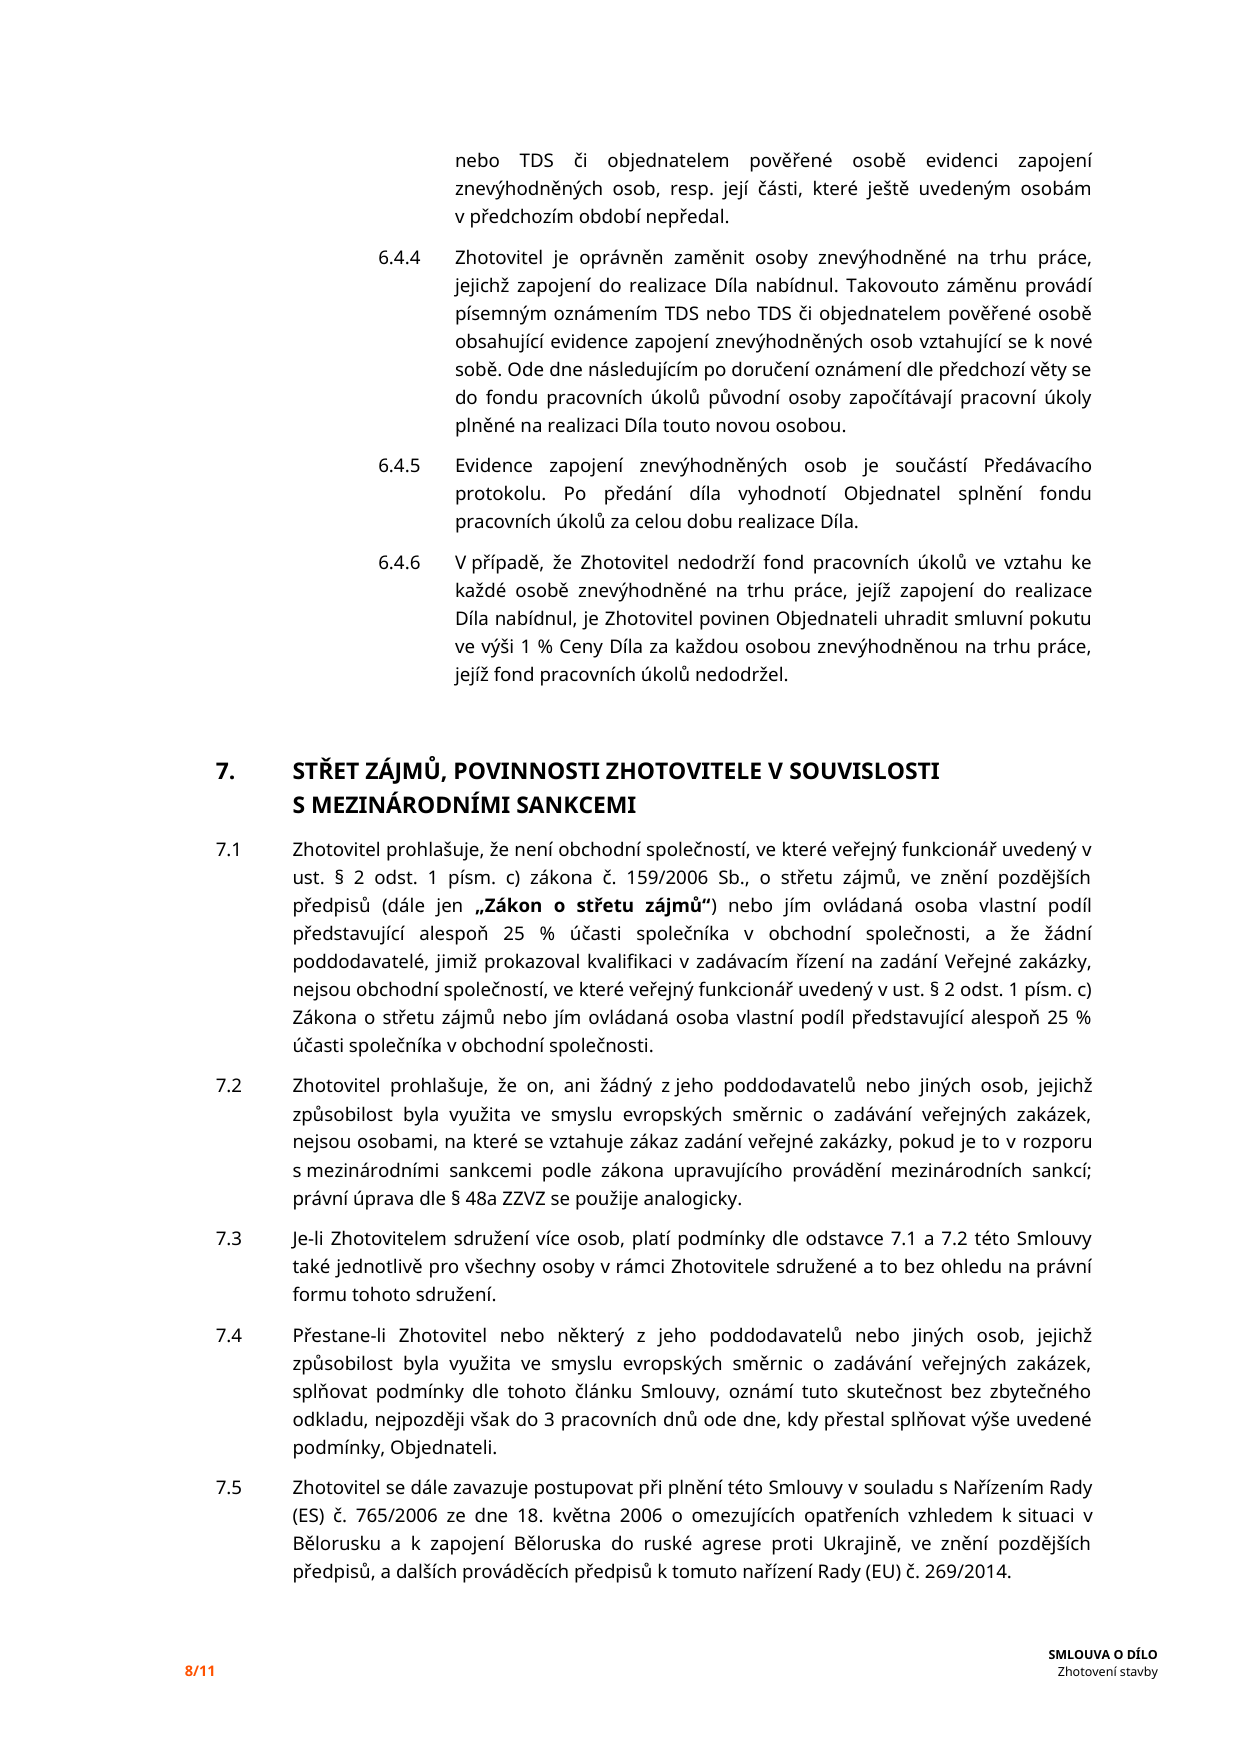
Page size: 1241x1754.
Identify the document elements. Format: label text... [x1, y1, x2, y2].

text Je-li Zhotovitelem sdružení více osob, platí podmínky dle odstavce 7.1 a 7.2 této Smlouvy také jednotlivě pro všechny osoby v rámci Zhotovitele sdružené a to bez ohledu na právní formu tohoto sdružení. [216, 1225, 1093, 1307]
text STŘET ZÁJMŮ, POVINNOSTI ZHOTOVITELE V SOUVISLOSTI S MEZINÁRODNÍMI SANKCEMI [216, 755, 1093, 821]
text Zhotovitel se dále zavazuje postupovat při plnění této Smlouvy v souladu s Nařízením Rady (ES) č. 765/2006 ze dne 18. května 2006 o omezujících opatřeních vzhledem k situaci v Bělorusku a k zapojení Běloruska do ruské agrese proti Ukrajině, ve znění pozdějších předpisů, a dalších prováděcích předpisů k tomuto nařízení Rady (EU) č. 269/2014. [216, 1474, 1093, 1584]
text Zhotovitel prohlašuje, že není obchodní společností, ve které veřejný funkcionář uvedený v ust. § 2 odst. 1 písm. c) zákona č. 159/2006 Sb., o střetu zájmů, ve znění pozdějších předpisů (dále jen „Zákon o střetu zájmů“) nebo jím ovládaná osoba vlastní podíl představující alespoň 25 % účasti společníka v obchodní společnosti, a že žádní poddodavatelé, jimiž prokazoval kvalifikaci v zadávacím řízení na zadání Veřejné zakázky, nejsou obchodní společností, ve které veřejný funkcionář uvedený v ust. § 2 odst. 1 písm. c) Zákona o střetu zájmů nebo jím ovládaná osoba vlastní podíl představující alespoň 25 % účasti společníka v obchodní společnosti. [216, 836, 1093, 1058]
text Zhotovitel je oprávněn zaměnit osoby znevýhodněné na trhu práce, jejichž zapojení do realizace Díla nabídnul. Takovouto záměnu provádí písemným oznámením TDS nebo TDS či objednatelem pověřené osobě obsahující evidence zapojení znevýhodněných osob vztahující se k nové sobě. Ode dne následujícím po doručení oznámení dle předchozí věty se do fondu pracovních úkolů původní osoby započítávají pracovní úkoly plněné na realizaci Díla touto novou osobou. [378, 244, 1093, 438]
text Evidence zapojení znevýhodněných osob je součástí Předávacího protokolu. Po předání díla vyhodnotí Objednatel splnění fondu pracovních úkolů za celou dobu realizace Díla. [378, 453, 1093, 534]
text Zhotovitel prohlašuje, že on, ani žádný z jeho poddodavatelů nebo jiných osob, jejichž způsobilost byla využita ve smyslu evropských směrnic o zadávání veřejných zakázek, nejsou osobami, na které se vztahuje zákaz zadání veřejné zakázky, pokud je to v rozporu s mezinárodními sankcemi podle zákona upravujícího provádění mezinárodních sankcí; právní úprava dle § 48a ZZVZ se použije analogicky. [216, 1073, 1093, 1210]
text Přestane-li Zhotovitel nebo některý z jeho poddodavatelů nebo jiných osob, jejichž způsobilost byla využita ve smyslu evropských směrnic o zadávání veřejných zakázek, splňovat podmínky dle tohoto článku Smlouvy, oznámí tuto skutečnost bez zbytečného odkladu, nejpozději však do 3 pracovních dnů ode dne, kdy přestal splňovat výše uvedené podmínky, Objednateli. [216, 1322, 1093, 1459]
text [378, 147, 1093, 229]
text V případě, že Zhotovitel nedodrží fond pracovních úkolů ve vztahu ke každé osobě znevýhodněné na trhu práce, jejíž zapojení do realizace Díla nabídnul, je Zhotovitel povinen Objednateli uhradit smluvní pokutu ve výši 1 % Ceny Díla za každou osobou znevýhodněnou na trhu práce, jejíž fond pracovních úkolů nedodržel. [378, 549, 1093, 687]
